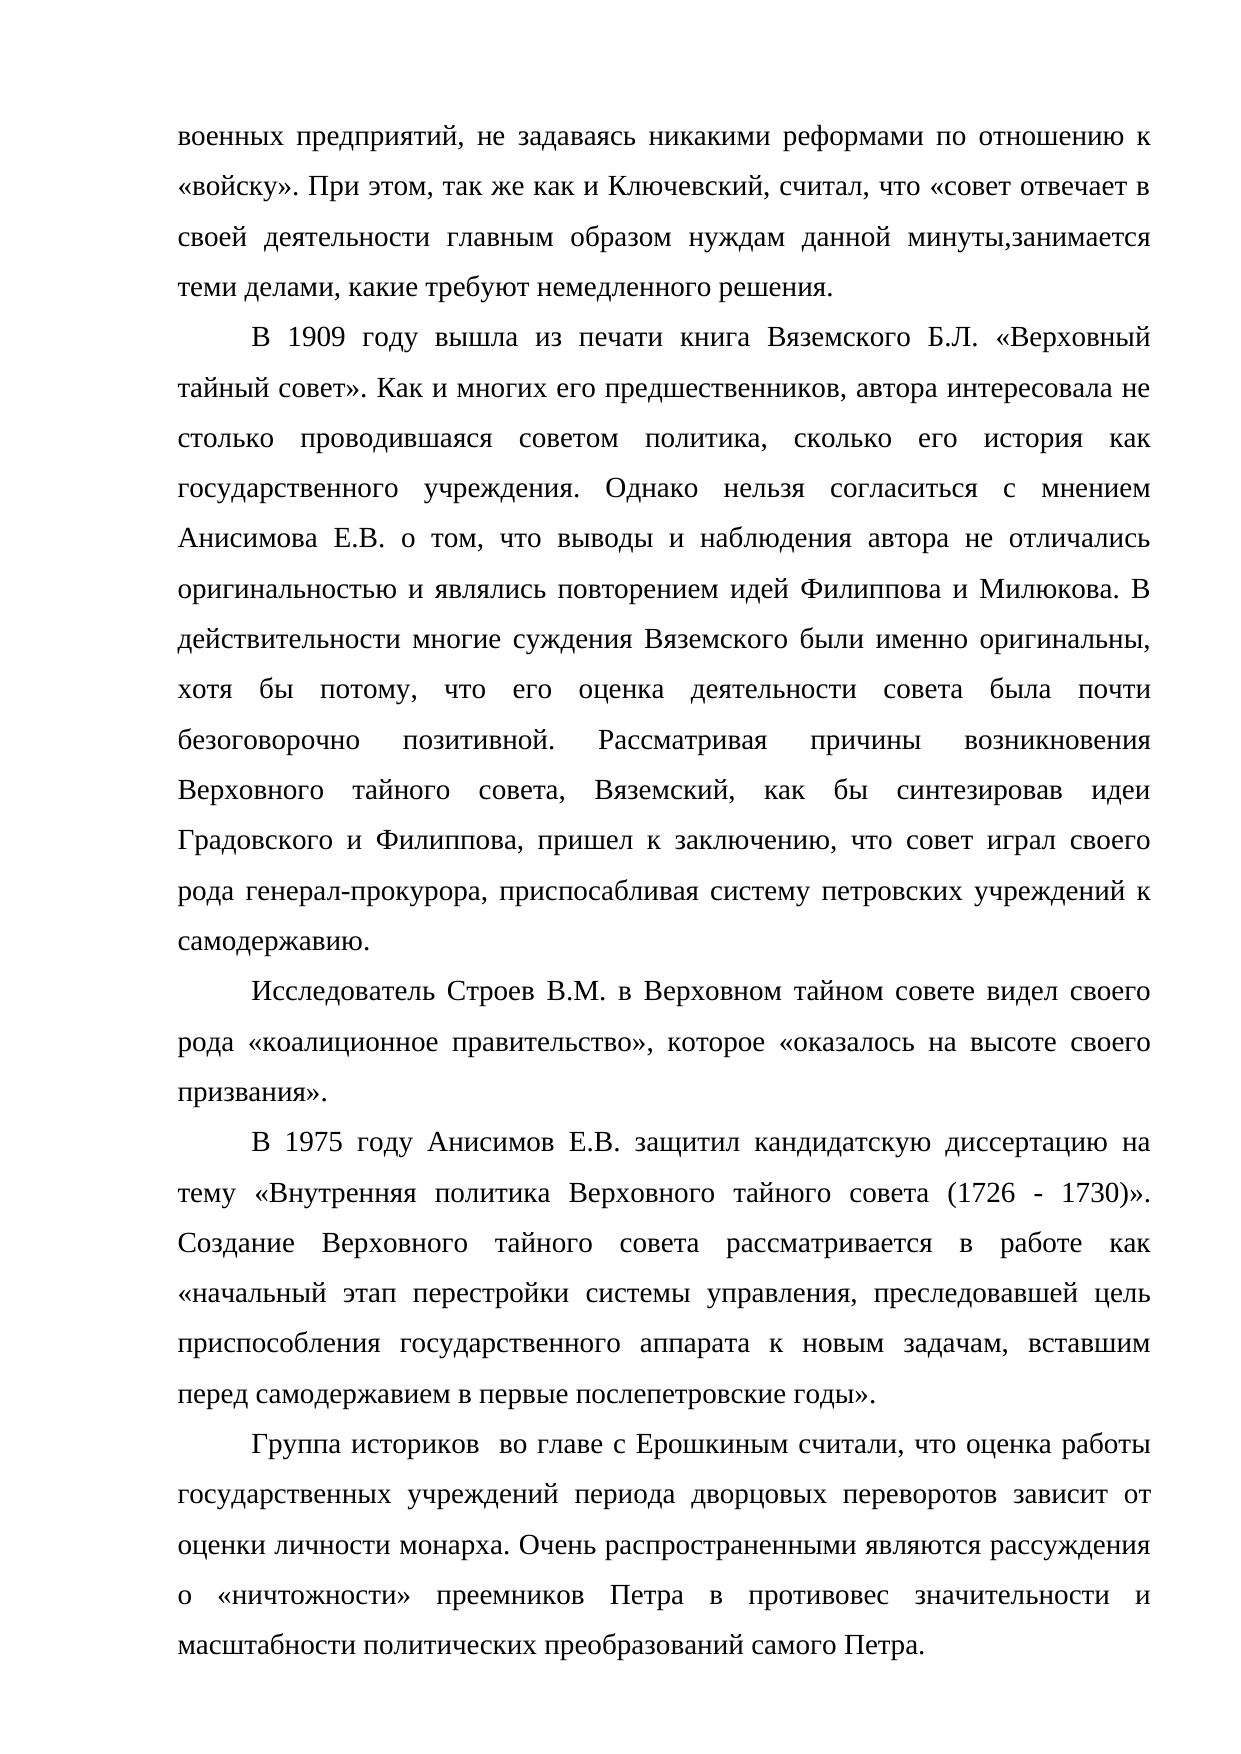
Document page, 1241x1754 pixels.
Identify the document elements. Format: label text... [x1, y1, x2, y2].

text В 1909 году вышла из печати книга Вяземского Б.Л. «Верховный тайный совет». Как и многих его предшественников, автора интересовала не столько проводившаяся советом политика, сколько его история как государственного учреждения. Однако нельзя согласиться с мнением Анисимова Е.В. о том, что выводы и наблюдения автора не отличались оригинальностью и являлись повторением идей Филиппова и Милюкова. В действительности многие суждения Вяземского были именно оригинальны, хотя бы потому, что его оценка деятельности совета была почти безоговорочно позитивной. Рассматривая причины возникновения Верховного тайного совета, Вяземский, как бы синтезировав идеи Градовского и Филиппова, пришел к заключению, что совет играл своего рода генерал-прокурора, приспосабливая систему петровских учреждений к самодержавию. [177, 319, 1152, 957]
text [177, 118, 1152, 303]
text Исследователь Строев В.М. в Верховном тайном совете видел своего рода «коалиционное правительство», которое «оказалось на высоте своего призвания». [177, 973, 1152, 1108]
text В 1975 году Анисимов Е.В. защитил кандидатскую диссертацию на тему «Внутренняя политика Верховного тайного совета (1726 - 1730)». Создание Верховного тайного совета рассматривается в работе как «начальный этап перестройки системы управления, преследовавшей цель приспособления государственного аппарата к новым задачам, вставшим перед самодержавием в первые послепетровские годы». [177, 1124, 1152, 1409]
text Группа историков во главе с Ерошкиным считали, что оценка работы государственных учреждений периода дворцовых переворотов зависит от оценки личности монарха. Очень распространенными являются рассуждения о «ничтожности» преемников Петра в противовес значительности и масштабности политических преобразований самого Петра. [177, 1426, 1152, 1661]
